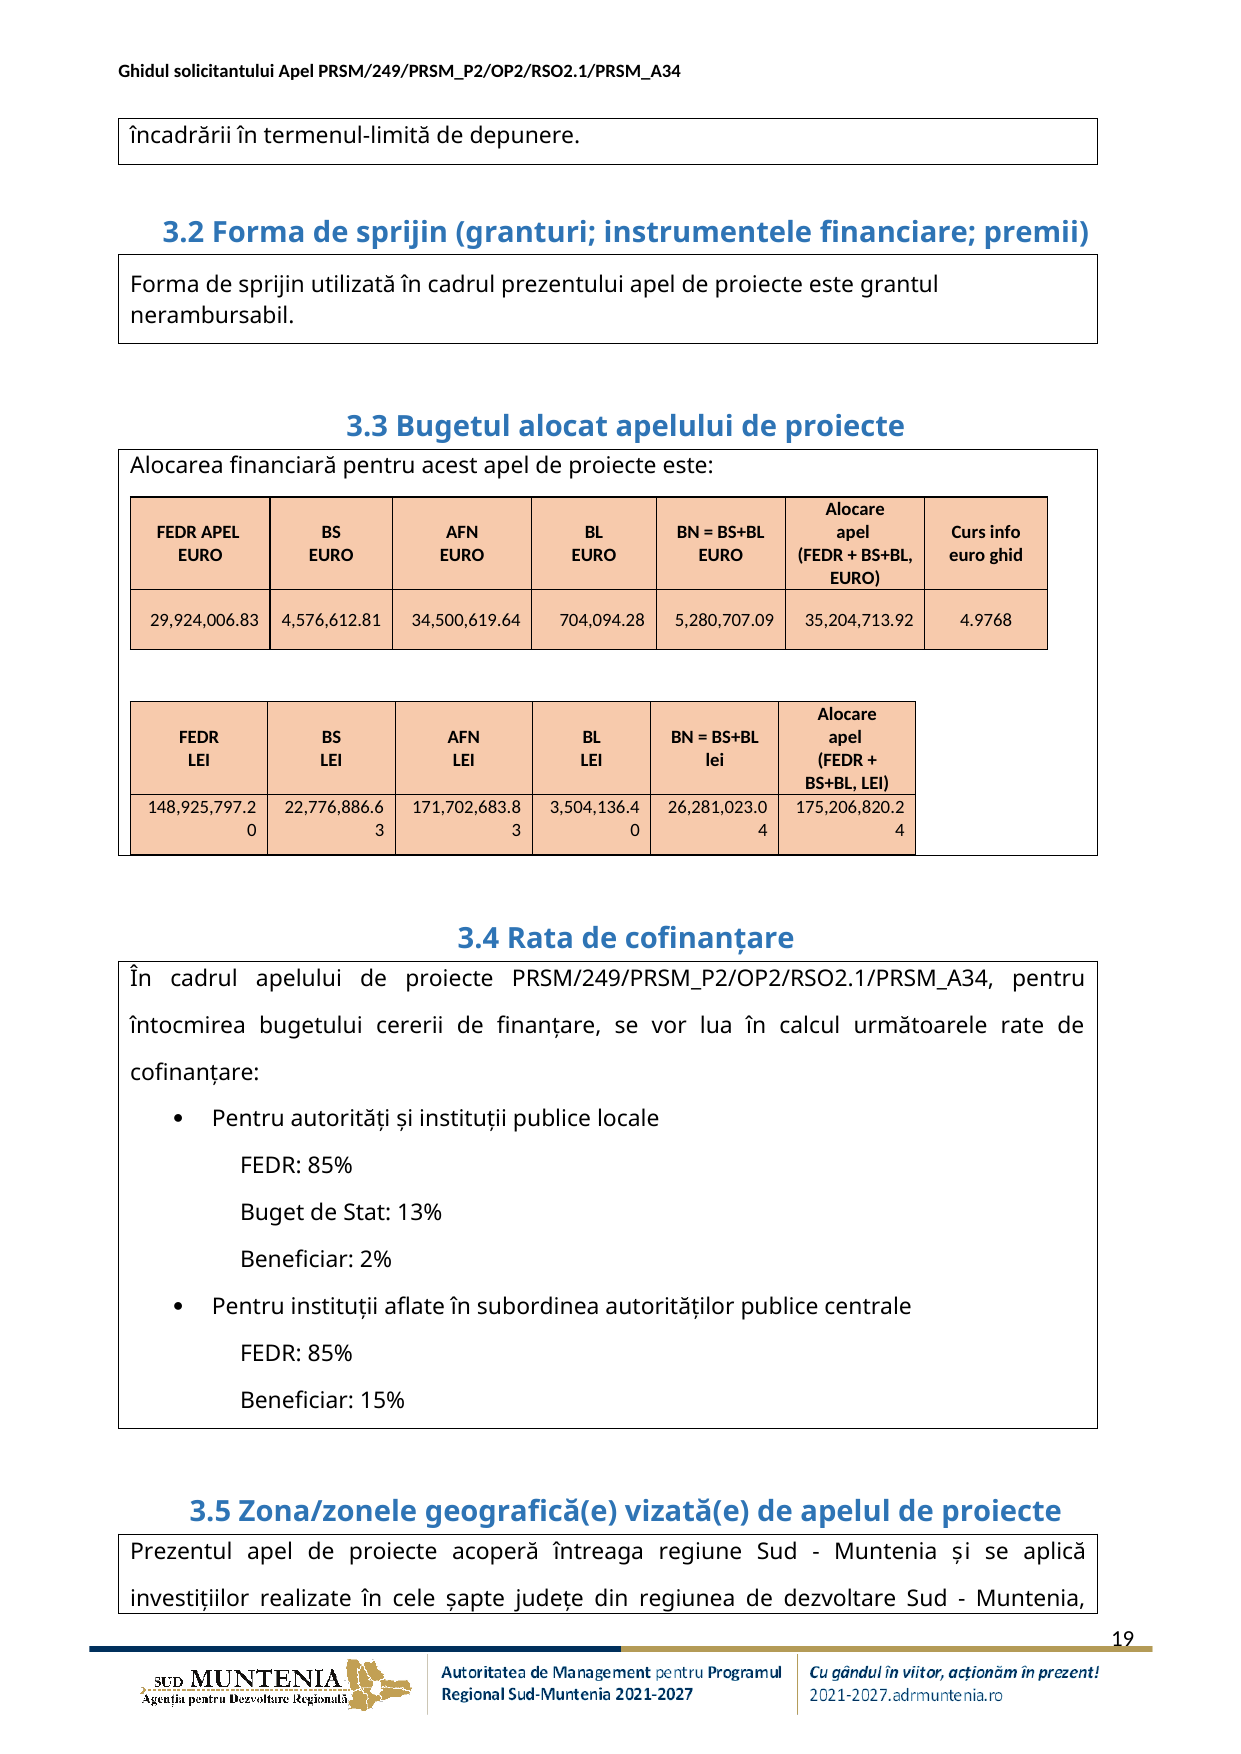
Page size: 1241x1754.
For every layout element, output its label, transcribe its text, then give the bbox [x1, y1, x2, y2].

subtitle 3.4 Rata de cofinanțare [118, 918, 1134, 957]
table_header Forma de sprijin utilizată în cadrul prezentului apel de proiecte este grantul nerambursabil. [119, 255, 1097, 343]
subtitle 3.5 Zona/zonele geografică(e) vizată(e) de apelul de proiecte [118, 1491, 1134, 1530]
table_header Alocarea financiară pentru acest apel de proiecte este: [119, 450, 1097, 855]
subtitle 3.2 Forma de sprijin (granturi; instrumentele financiare; premii) [118, 211, 1134, 251]
subtitle 3.3 Bugetul alocat apelului de proiecte [118, 406, 1134, 445]
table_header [119, 1535, 1097, 1613]
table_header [119, 119, 1097, 163]
table_header În cadrul apelului de proiecte PRSM/249/PRSM_P2/OP2/RSO2.1/PRSM_A34, pentru întocmirea bugetului cererii de finanțare, se vor lua în calcul următoarele rate de cofinanțare: Pentru autorități și instituții publice locale FEDR: 85% Buget de Stat: 13% Beneficiar: 2% Pentru instituții aflate în subordinea autorităților publice centrale FEDR: 85% Beneficiar: 15% [119, 962, 1097, 1428]
picture [89, 1646, 1153, 1715]
